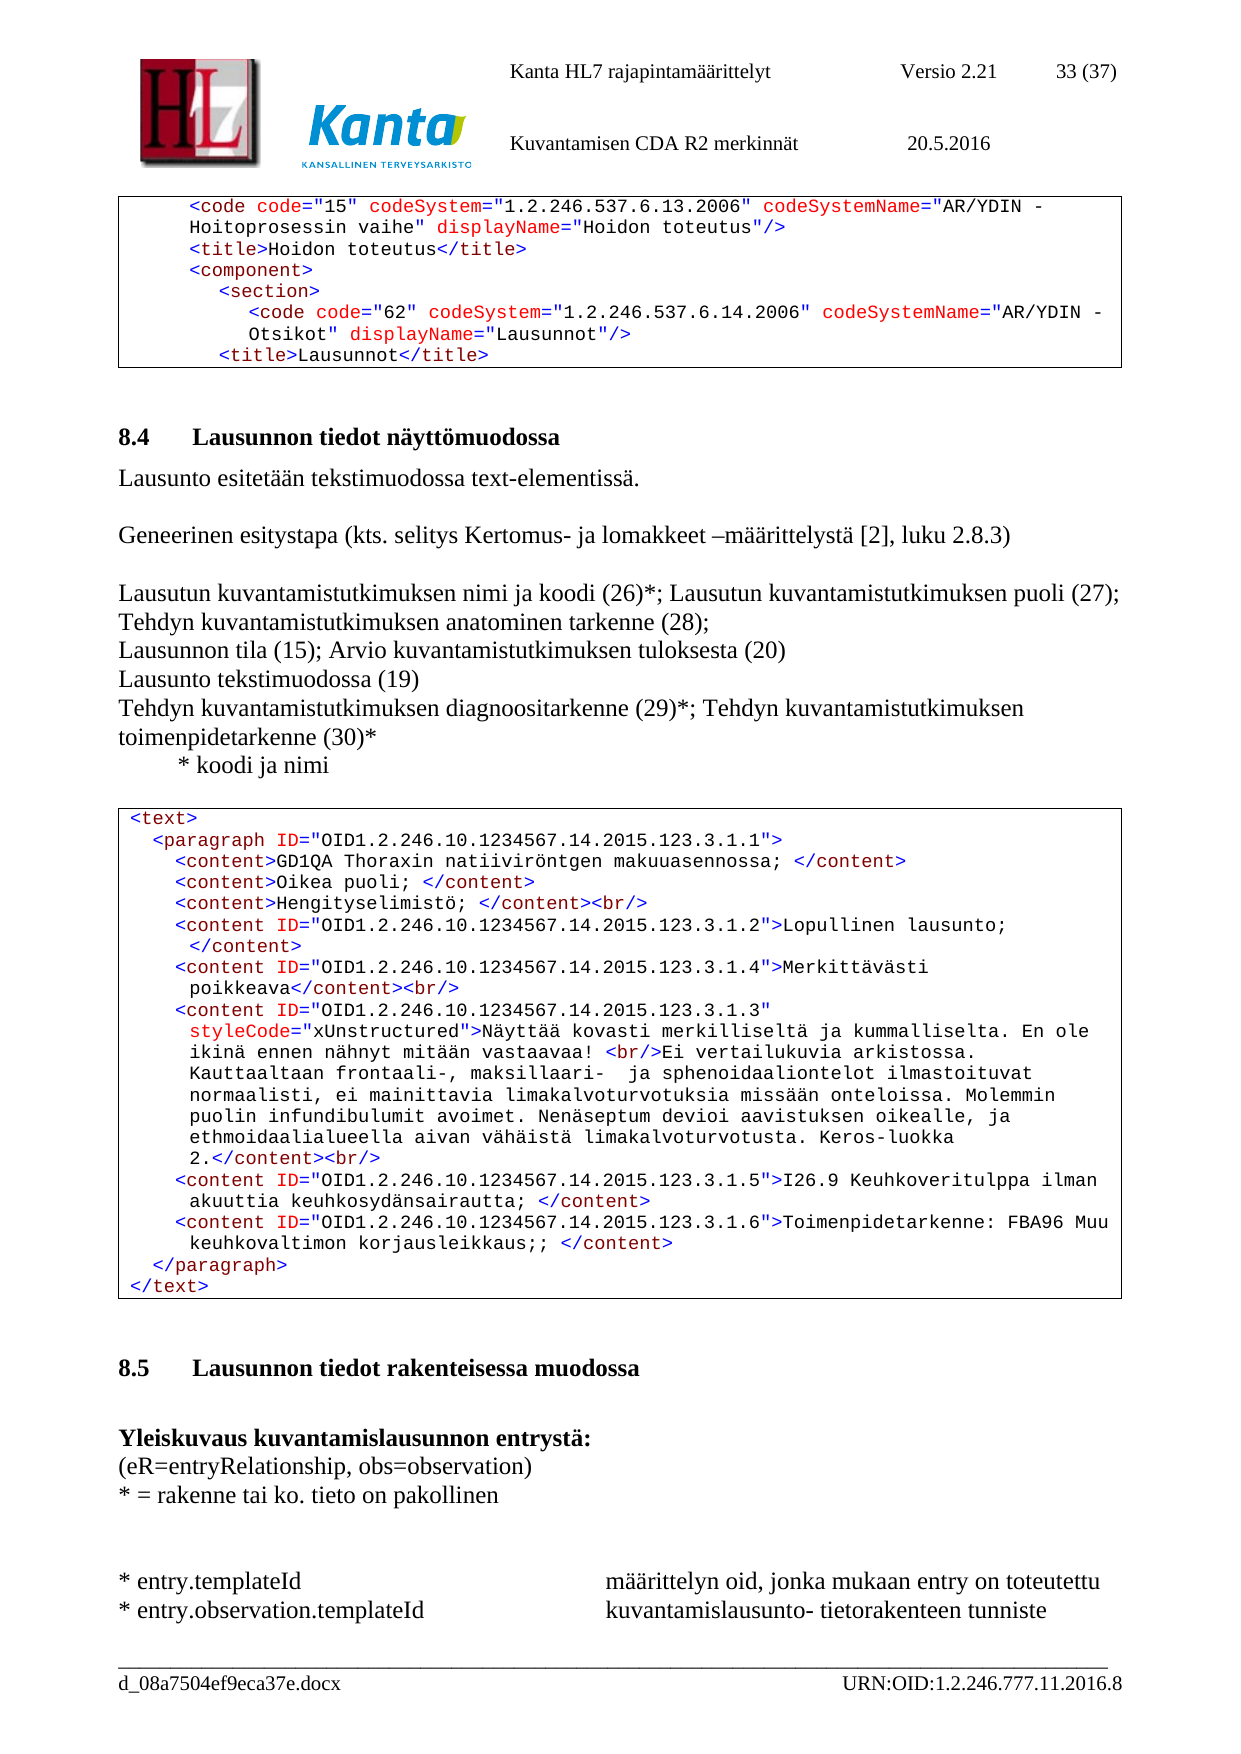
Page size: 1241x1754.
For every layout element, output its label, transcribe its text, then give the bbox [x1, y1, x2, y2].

subtitle Lausunnon tiedot rakenteisessa muodossa [118, 1353, 1122, 1381]
text Geneerinen esitystapa (kts. selitys Kertomus- ja lomakkeet –määrittelystä [2], luku 2.8.3) [118, 521, 1122, 549]
text Tehdyn kuvantamistutkimuksen diagnoositarkenne (29)*; Tehdyn kuvantamistutkimuksen toimenpidetarkenne (30)* [118, 693, 1122, 751]
picture [140, 59, 262, 168]
text entry.templateId määrittelyn oid, jonka mukaan entry on toteutettu [118, 1566, 1122, 1595]
text (eR=entryRelationship, obs=observation) [118, 1451, 1122, 1480]
subtitle Lausunnon tiedot näyttömuodossa [118, 422, 1122, 451]
text entry.observation.templateId kuvantamislausunto- tietorakenteen tunniste [118, 1595, 1122, 1624]
text Lausunnon tila (15); Arvio kuvantamistutkimuksen tuloksesta (20) [118, 636, 1122, 664]
text Lausunto tekstimuodossa (19) [118, 664, 1122, 693]
table_header <text> <paragraph ID="OID1.2.246.10.1234567.14.2015.123.3.1.1"> <content>GD1QA Thoraxin natiiviröntgen makuuasennossa; </content> <content>Oikea puoli; </content> <content>; </content><br/> <content ID="OID1.2.246.10.1234567.14.2015.123.3.1.2">Lopullinen lausunto; </content> <content ID="OID1.2.246.10.1234567.14.2015.123.3.1.4">Merkittävästi poikkeava</content><br/> <content ID="OID1.2.246.10.1234567.14.2015.123.3.1.3" styleCode="xUnstructured">Näyttää kovasti merkilliseltä ja kummalliselta. En ole ikinä ennen nähnyt mitään vastaavaa! <br/>Ei vertailukuvia arkistossa. Kauttaaltaan frontaali-, maksillaari- ja sphenoidaaliontelot ilmastoituvat normaalisti, ei mainittavia limakalvoturvotuksia missään onteloissa. Molemmin puolin infundibulumit avoimet. Nenäseptum devioi aavistuksen oikealle, ja ethmoidaalialueella aivan vähäistä limakalvoturvotusta. Keros-luokka 2.</content><br/> <content ID="OID1.2.246.10.1234567.14.2015.123.3.1.5">I26.9 Keuhkoveritulppa ilman akuuttia keuhkosydänsairautta; </content> <content ID="OID1.2.246.10.1234567.14.2015.123.3.1.6">Toimenpidetarkenne: FBA96 Muu keuhkovaltimon korjausleikkaus;; </content> </paragraph> </text> [119, 809, 1121, 1298]
text Yleiskuvaus kuvantamislausunnon entrystä: [118, 1423, 1122, 1451]
picture [302, 105, 472, 168]
text Lausunto esitetään tekstimuodossa text-elementissä. [118, 463, 1122, 492]
picture [323, 105, 335, 119]
text * koodi ja nimi [177, 751, 1122, 779]
text Lausutun kuvantamistutkimuksen nimi ja koodi (26)*; Lausutun kuvantamistutkimuksen puoli (27); Tehdyn kuvantamistutkimuksen anatominen tarkenne (28); [118, 578, 1122, 636]
